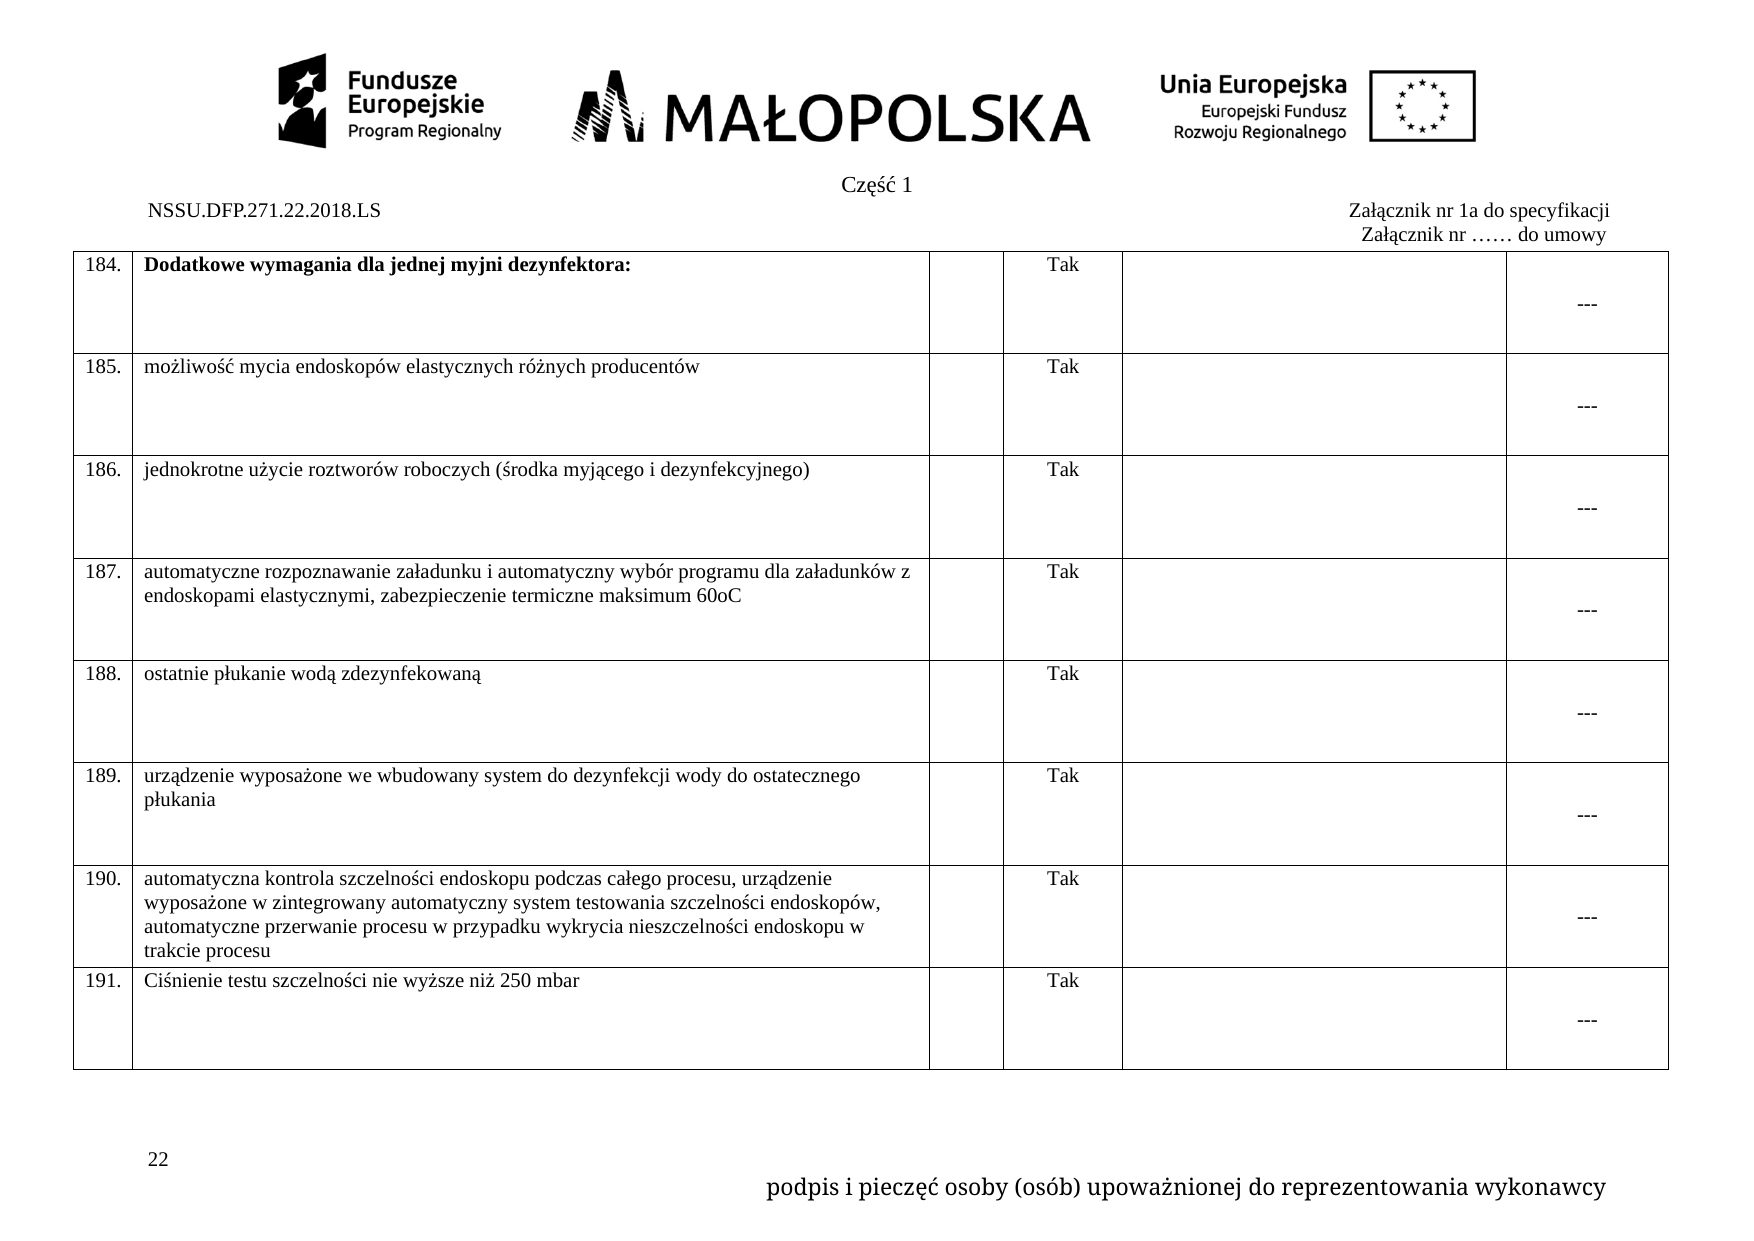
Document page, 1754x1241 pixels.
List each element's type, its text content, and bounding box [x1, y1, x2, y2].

table_cell [74, 763, 132, 864]
table_cell [930, 968, 1003, 1069]
table_cell [1123, 968, 1506, 1069]
table_cell urządzenie wyposażone we wbudowany system do dezynfekcji wody do ostatecznego płukania [133, 763, 929, 864]
table_cell Tak [1004, 661, 1122, 762]
table_cell automatyczna kontrola szczelności endoskopu podczas całego procesu, urządzenie wyposażone w zintegrowany automatyczny system testowania szczelności endoskopów, automatyczne przerwanie procesu w przypadku wykrycia nieszczelności endoskopu w trakcie procesu [133, 866, 929, 967]
table_cell [930, 559, 1003, 660]
table_cell Tak [1004, 354, 1122, 455]
table_cell Tak [1004, 559, 1122, 660]
table_cell --- [1507, 559, 1668, 660]
table_cell [930, 661, 1003, 762]
table_cell [1123, 559, 1506, 660]
table_cell [1123, 456, 1506, 558]
table_cell [930, 763, 1003, 864]
table_cell [930, 252, 1003, 353]
table_cell [1123, 866, 1506, 967]
table_cell jednokrotne użycie roztworów roboczych (środka myjącego i dezynfekcyjnego) [133, 456, 929, 558]
table_cell automatyczne rozpoznawanie załadunku i automatyczny wybór programu dla załadunków z endoskopami elastycznymi, zabezpieczenie termiczne maksimum 60oC [133, 559, 929, 660]
table_cell --- [1507, 252, 1668, 353]
table_cell Tak [1004, 252, 1122, 353]
table_cell [74, 456, 132, 558]
table_cell Dodatkowe wymagania dla jednej myjni dezynfektora: [133, 252, 929, 353]
table_cell --- [1507, 354, 1668, 455]
picture [255, 29, 1499, 172]
table_cell --- [1507, 456, 1668, 558]
table_cell [930, 354, 1003, 455]
table_cell [74, 252, 132, 353]
table_cell --- [1507, 968, 1668, 1069]
table_cell [74, 968, 132, 1069]
table_cell możliwość mycia endoskopów elastycznych różnych producentów [133, 354, 929, 455]
table_cell ostatnie płukanie wodą zdezynfekowaną [133, 661, 929, 762]
table_cell [74, 661, 132, 762]
table_cell --- [1507, 763, 1668, 864]
table_cell Tak [1004, 456, 1122, 558]
table_cell [74, 354, 132, 455]
table_cell [1123, 661, 1506, 762]
table_cell [74, 559, 132, 660]
table_cell [930, 456, 1003, 558]
table_cell [1123, 763, 1506, 864]
table_cell Ciśnienie testu szczelności nie wyższe niż 250 mbar [133, 968, 929, 1069]
table_cell [74, 866, 132, 967]
table_cell [1123, 354, 1506, 455]
table_cell Tak [1004, 968, 1122, 1069]
table_cell Tak [1004, 866, 1122, 967]
table_cell [1123, 252, 1506, 353]
table_cell --- [1507, 661, 1668, 762]
table_cell [930, 866, 1003, 967]
table_cell --- [1507, 866, 1668, 967]
table_cell Tak [1004, 763, 1122, 864]
